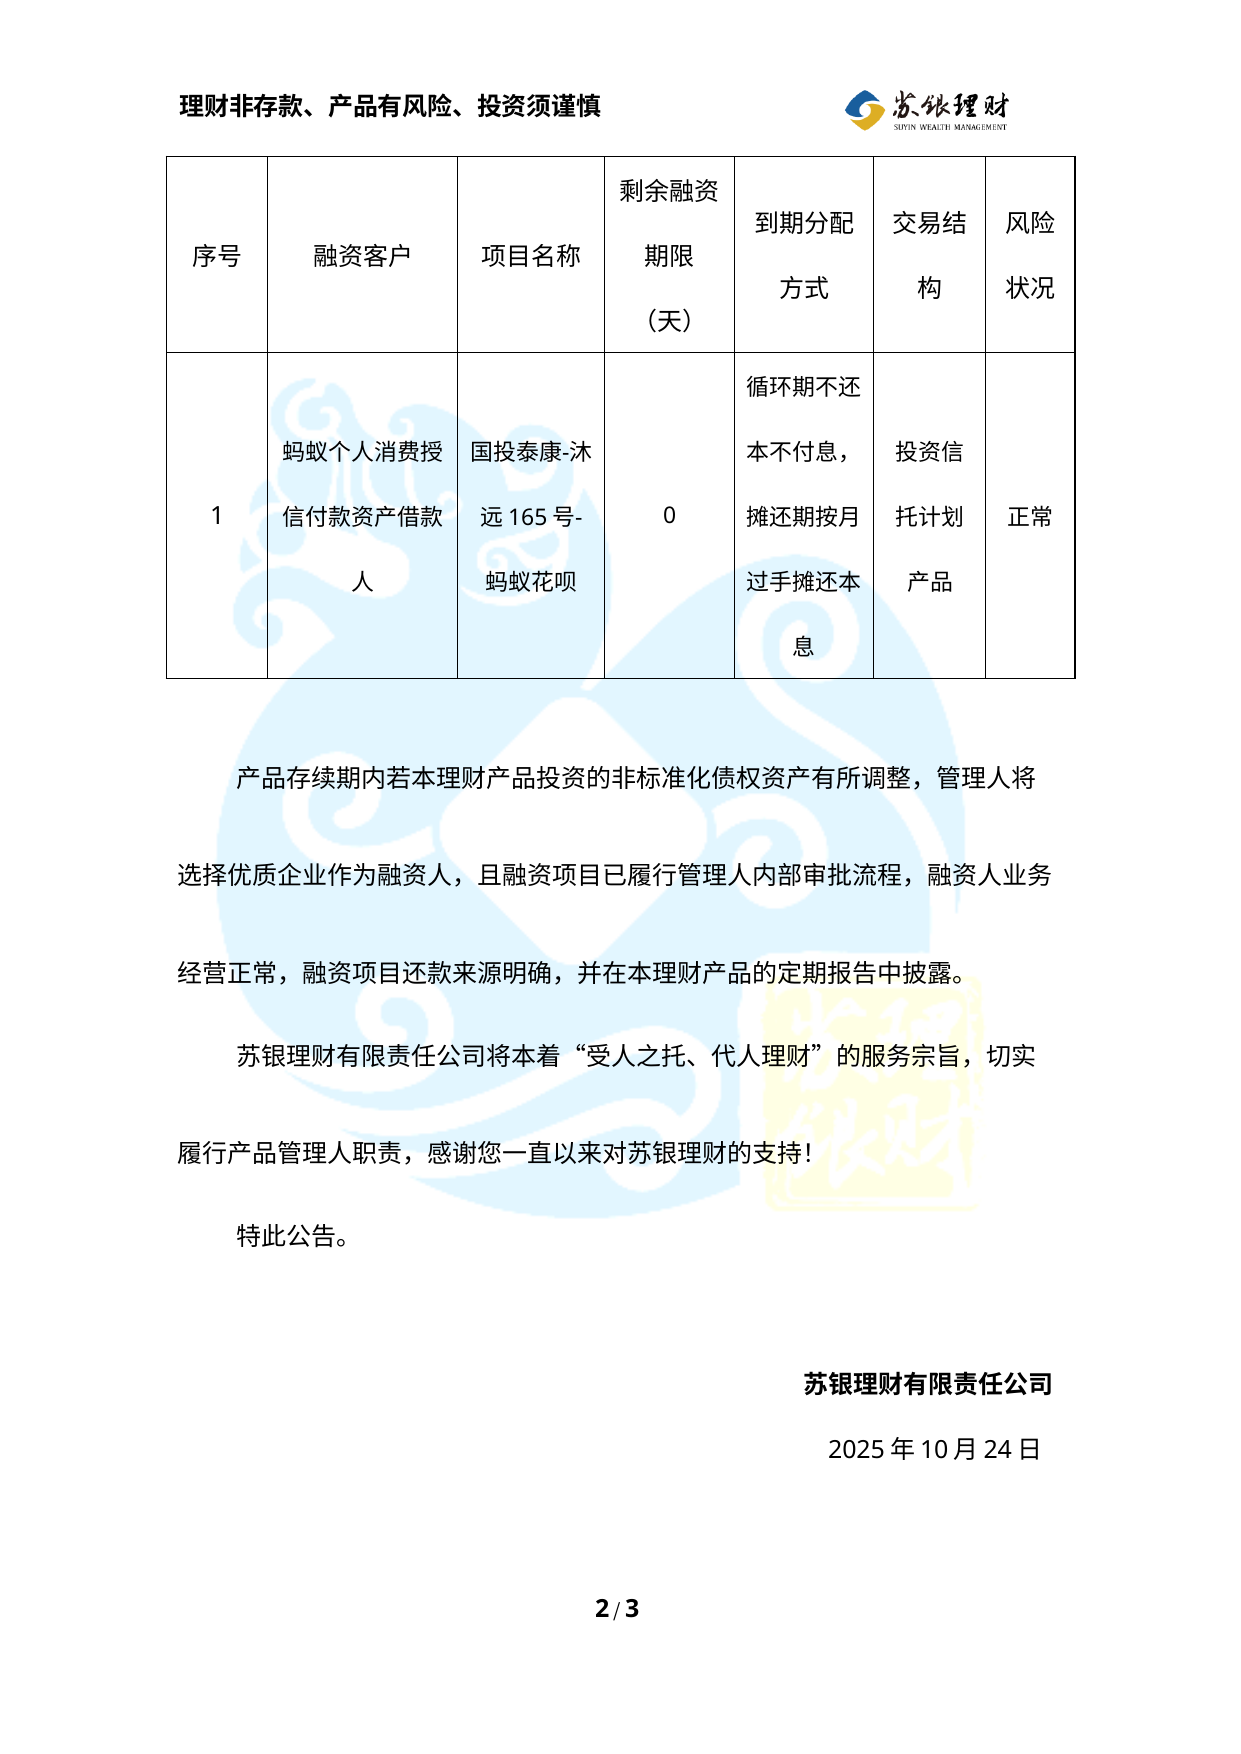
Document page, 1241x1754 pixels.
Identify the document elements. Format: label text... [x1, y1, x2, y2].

text 特此公告。 [177, 1202, 1053, 1267]
table_cell 1 [167, 353, 267, 678]
picture [820, 72, 1039, 143]
table_cell 正常 [986, 353, 1074, 678]
table_cell 蚂蚁个人消费授信付款资产借款人 [268, 353, 457, 678]
table_header 到期分配方式 [735, 157, 873, 352]
table_cell 0 [605, 353, 734, 678]
table_cell 国投泰康-沐远165号-蚂蚁花呗 [458, 353, 604, 678]
table_header 序号 [167, 157, 267, 352]
table_cell 投资信托计划产品 [874, 353, 985, 678]
text 产品存续期内若本理财产品投资的非标准化债权资产有所调整，管理人将选择优质企业作为融资人，且融资项目已履行管理人内部审批流程，融资人业务经营正常，融资项目还款来源明确，并在本理财产品的定期报告中披露。 [177, 744, 1053, 1004]
table_header 交易结构 [874, 157, 985, 352]
table_header 剩余融资期限（天） [605, 157, 734, 352]
table_cell 循环期不还本不付息，摊还期按月过手摊还本息 [735, 353, 873, 678]
text 苏银理财有限责任公司 [177, 1351, 1053, 1416]
table_header 融资客户 [268, 157, 457, 352]
text 苏银理财有限责任公司将本着“受人之托、代人理财”的服务宗旨，切实履行产品管理人职责，感谢您一直以来对苏银理财的支持！ [177, 1022, 1053, 1184]
table_header 项目名称 [458, 157, 604, 352]
text 2025年10月24日 [177, 1416, 1042, 1481]
table_header 风险状况 [986, 157, 1074, 352]
